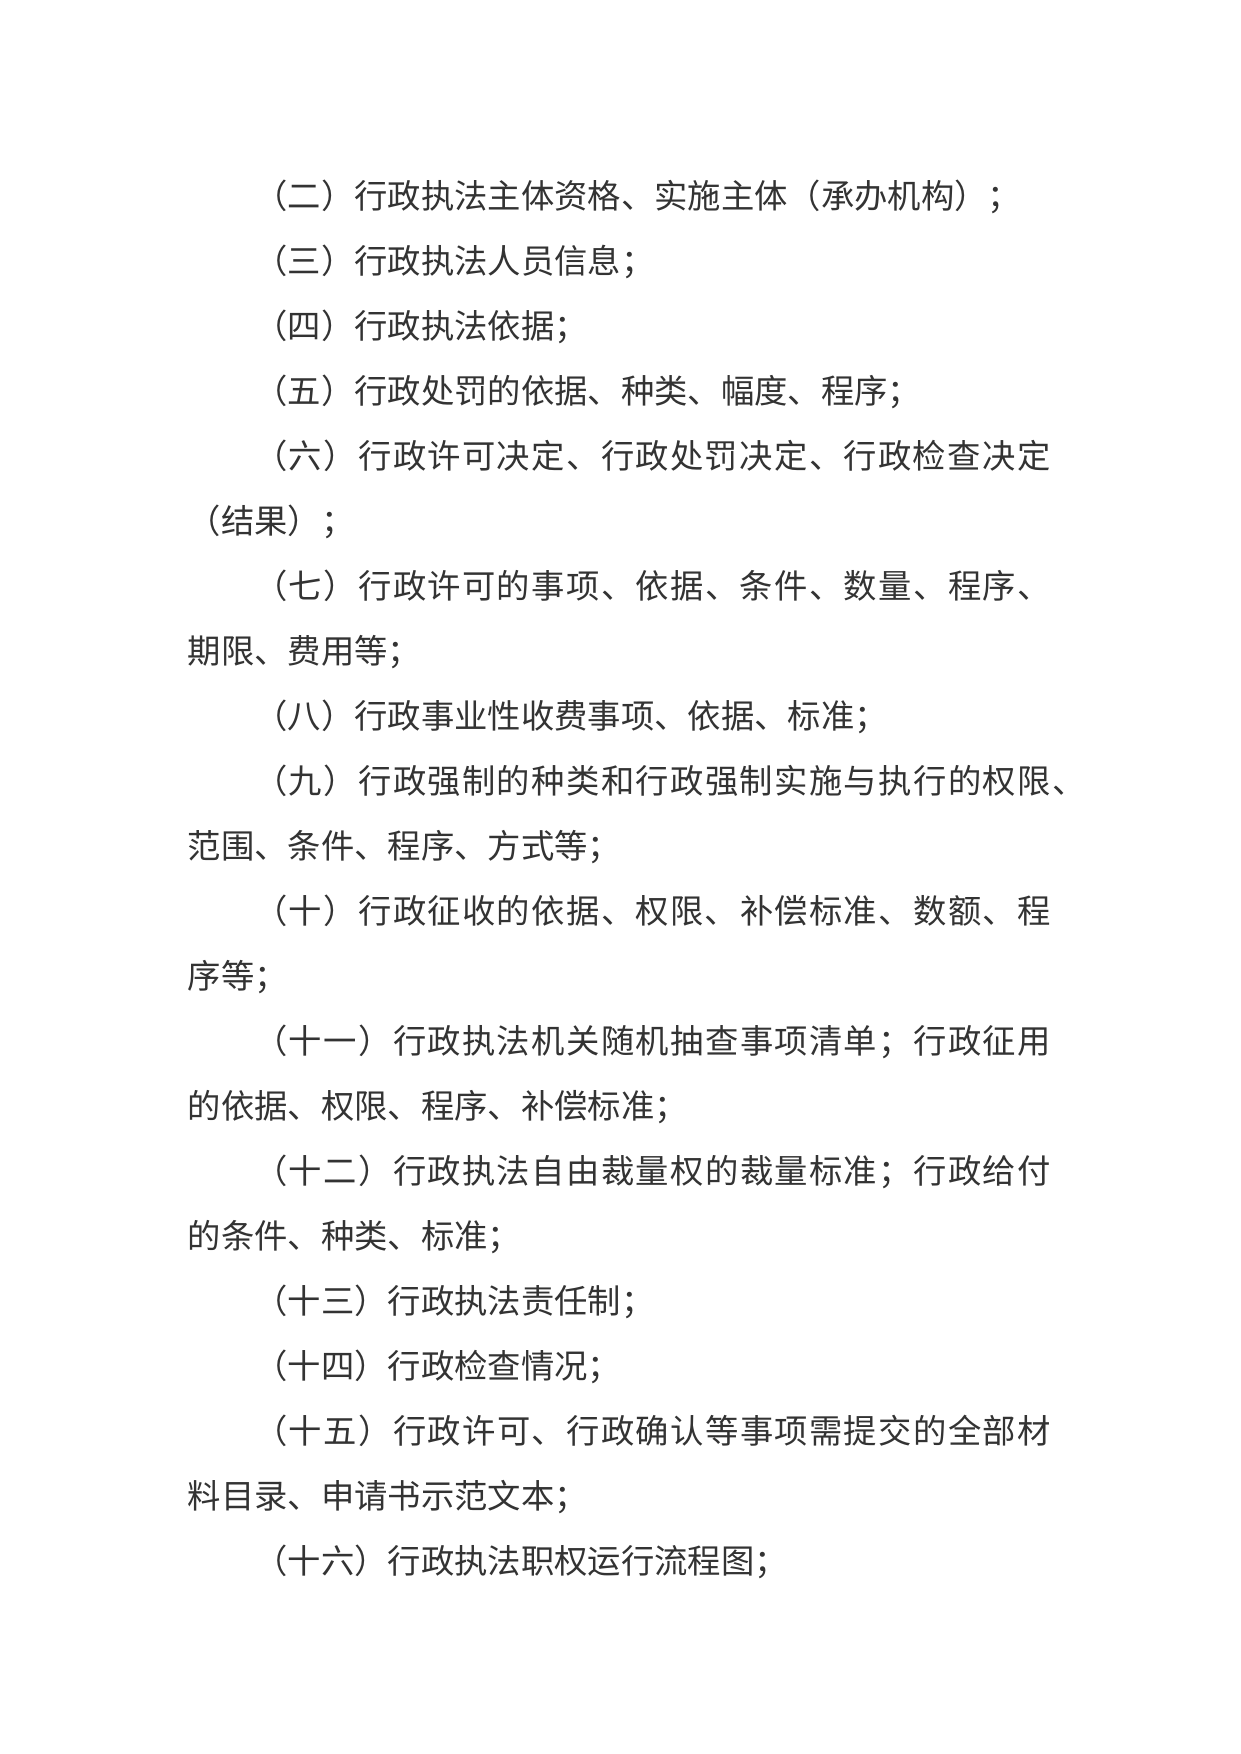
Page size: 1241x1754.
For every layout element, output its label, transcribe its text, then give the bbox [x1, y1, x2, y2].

text （十一）行政执法机关随机抽查事项清单；行政征用的依据、权限、程序、补偿标准； [187, 1007, 1053, 1137]
text （九）行政强制的种类和行政强制实施与执行的权限、范围、条件、程序、方式等； [187, 747, 1053, 877]
text （八）行政事业性收费事项、依据、标准； [187, 682, 1053, 747]
text （十六）行政执法职权运行流程图； [187, 1527, 1053, 1592]
text （十二）行政执法自由裁量权的裁量标准；行政给付的条件、种类、标准； [187, 1137, 1053, 1267]
text （十三）行政执法责任制； [187, 1267, 1053, 1332]
text （七）行政许可的事项、依据、条件、数量、程序、期限、费用等； [187, 552, 1053, 682]
text （六）行政许可决定、行政处罚决定、行政检查决定（结果）； [187, 422, 1053, 552]
text （四）行政执法依据； [187, 292, 1053, 357]
text （五）行政处罚的依据、种类、幅度、程序； [187, 357, 1053, 422]
text （三）行政执法人员信息； [187, 227, 1053, 292]
text （十）行政征收的依据、权限、补偿标准、数额、程序等； [187, 877, 1053, 1007]
text （二）行政执法主体资格、实施主体（承办机构）； [187, 162, 1053, 227]
text （十四）行政检查情况； [187, 1332, 1053, 1397]
text （十五）行政许可、行政确认等事项需提交的全部材料目录、申请书示范文本； [187, 1397, 1053, 1527]
